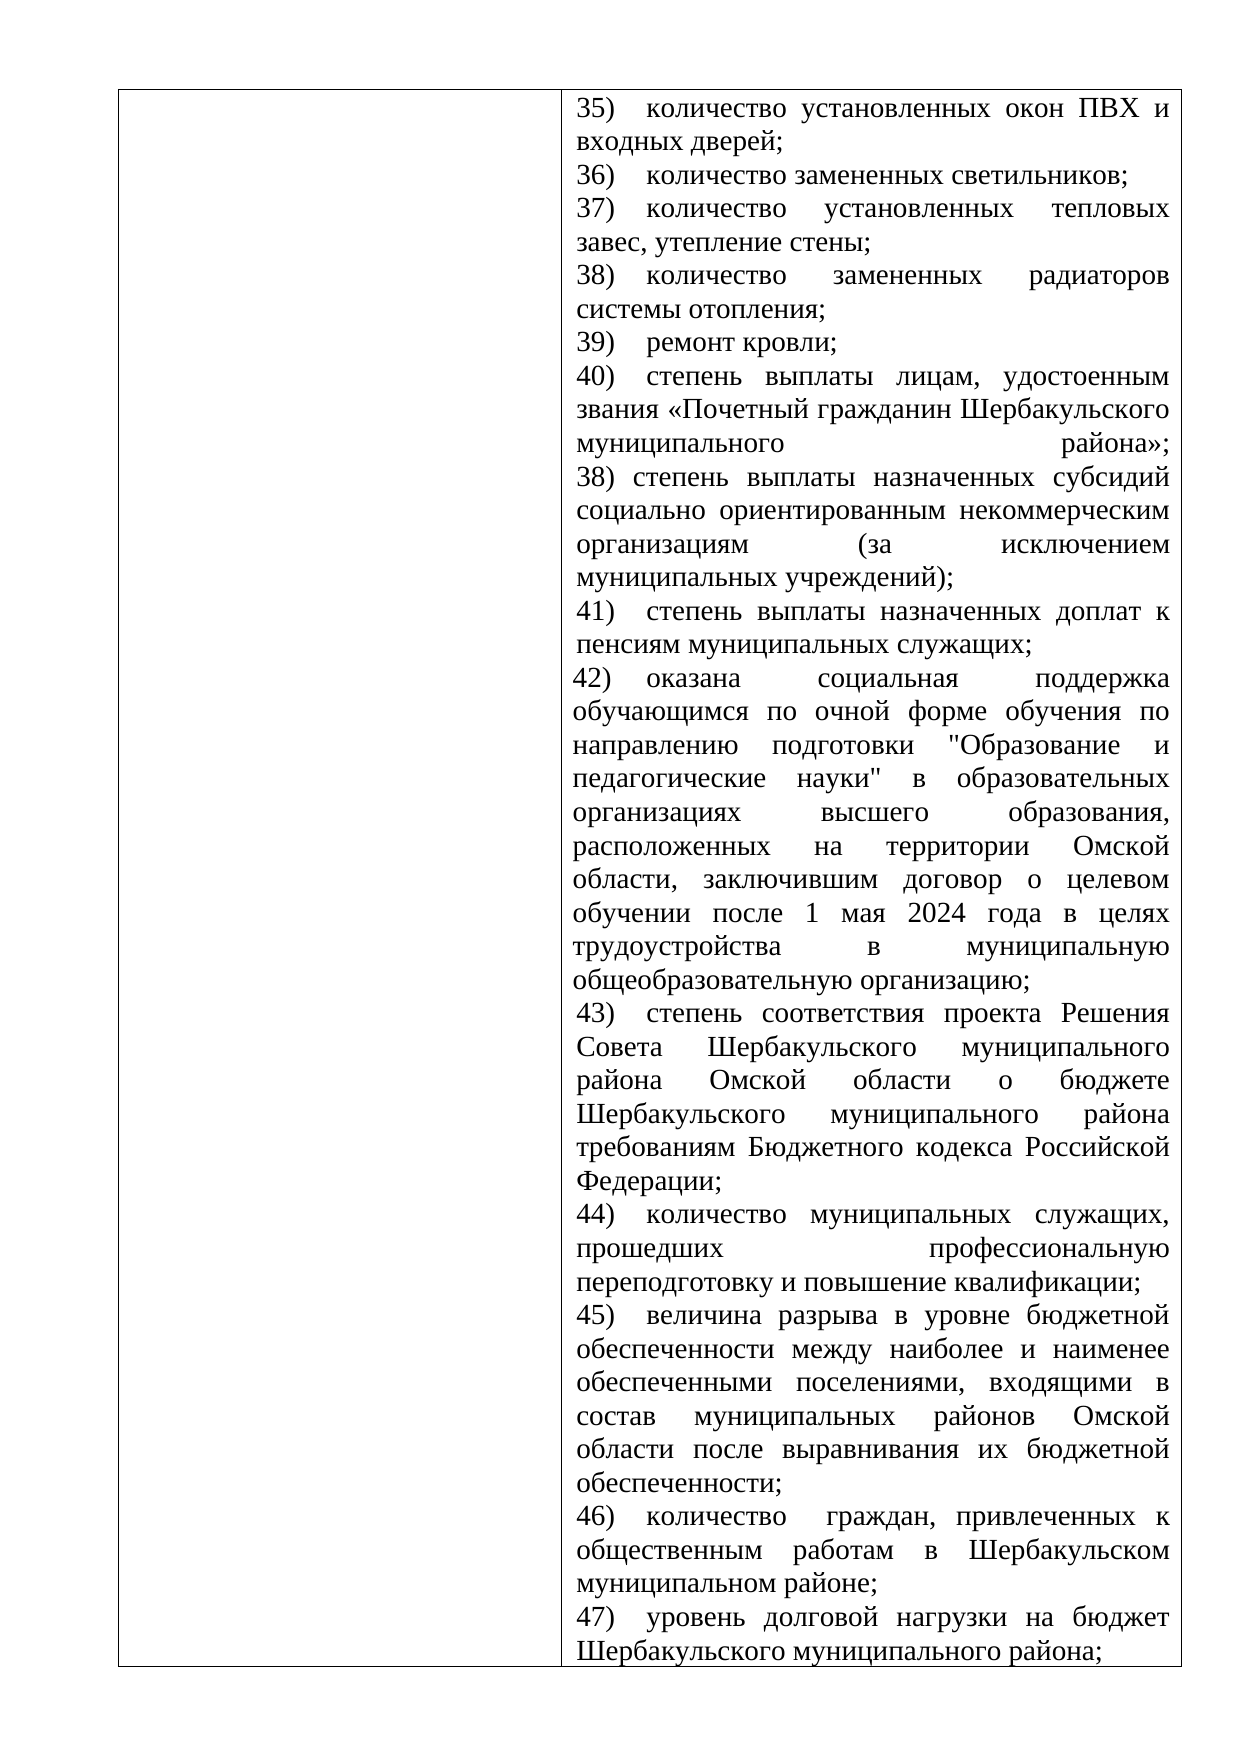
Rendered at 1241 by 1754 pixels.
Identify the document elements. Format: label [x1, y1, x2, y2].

table_cell [562, 90, 1181, 1666]
table_cell [119, 90, 561, 1666]
